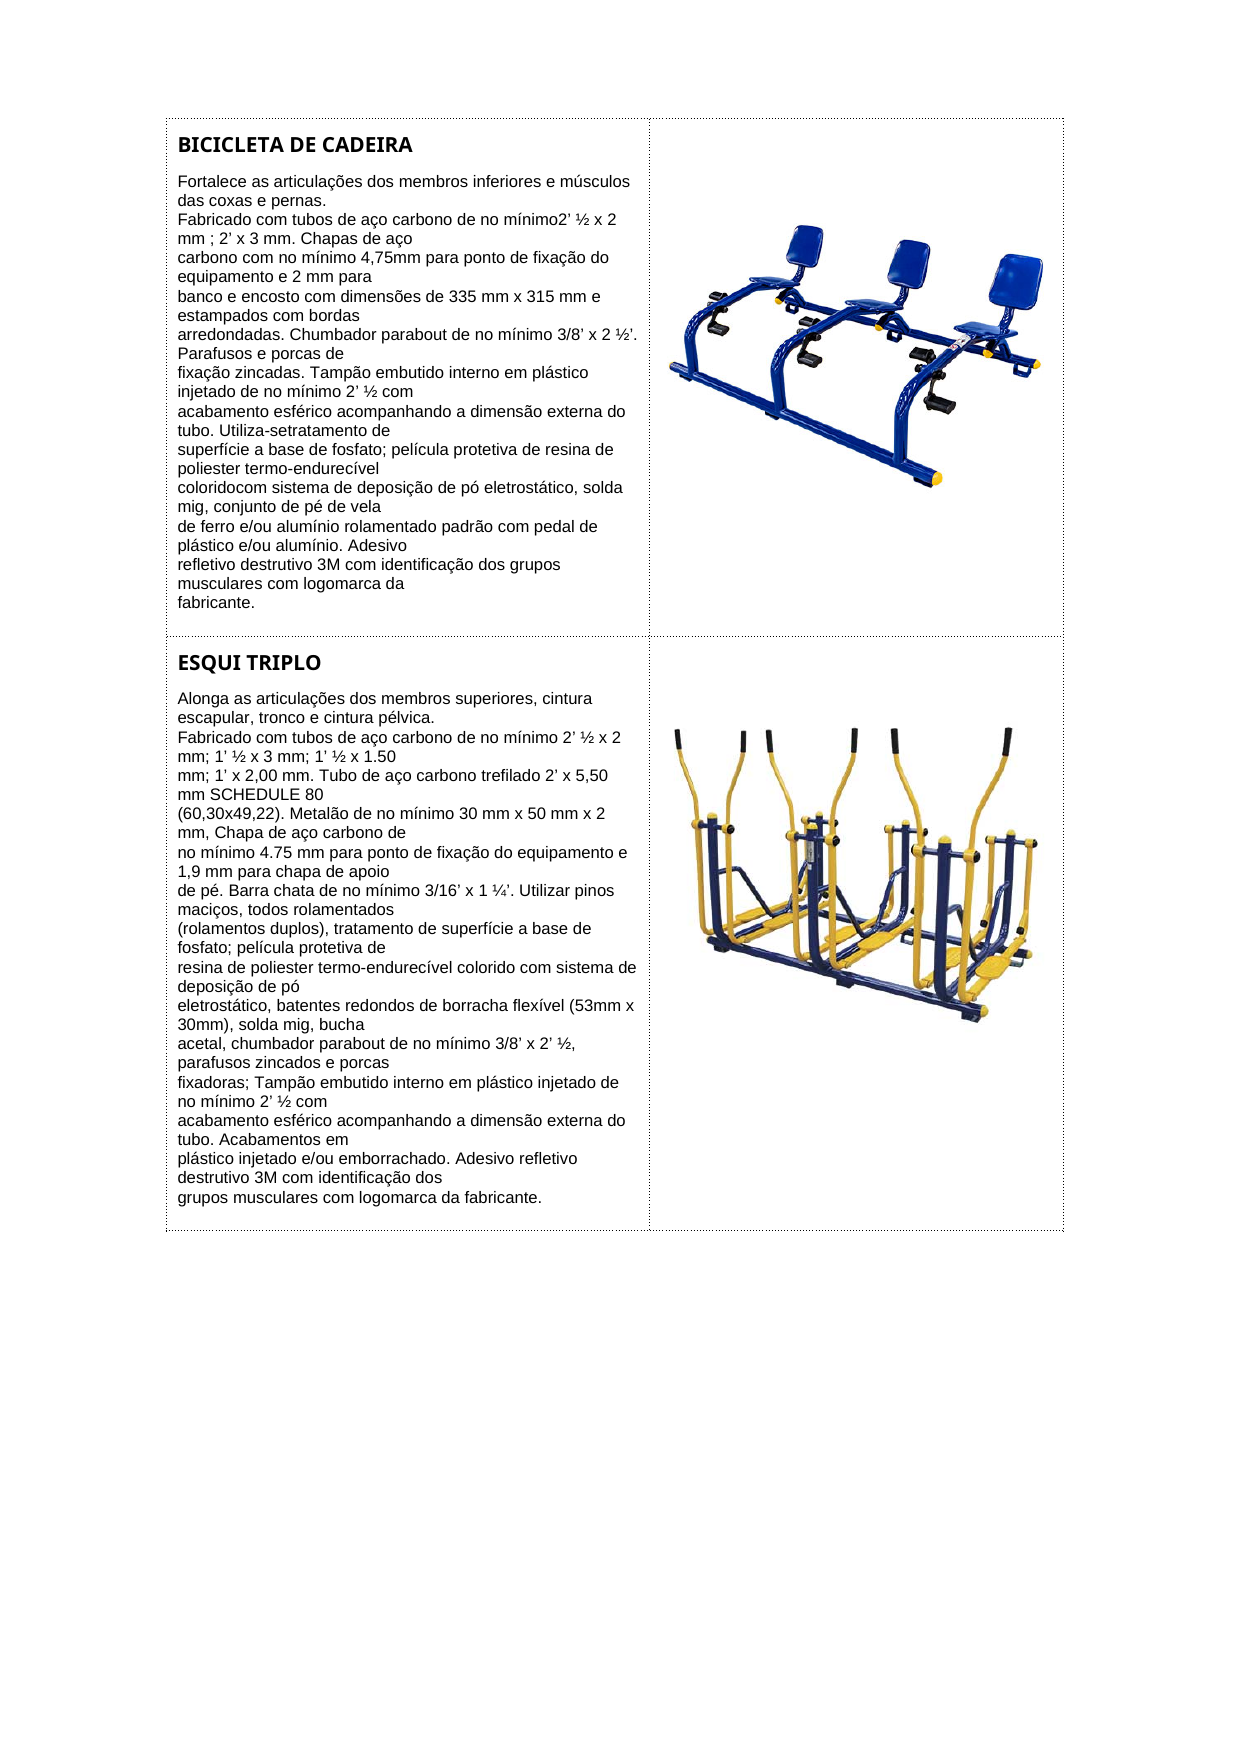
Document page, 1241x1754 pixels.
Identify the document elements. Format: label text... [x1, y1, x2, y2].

table_cell [650, 118, 1063, 636]
picture [661, 648, 1052, 1100]
table_cell [650, 636, 1063, 1230]
table_cell BICICLETA DE CADEIRA Fortalece as articulações dos membros inferiores e músculos das coxas e pernas. Fabricado com tubos de aço carbono de no mínimo2’ ½ x 2 mm ; 2’ x 3 mm. Chapas de aço carbono com no mínimo 4,75mm para ponto de fixação do equipamento e 2 mm para banco e encosto com dimensões de 335 mm x 315 mm e estampados com bordas arredondadas. Chumbador parabout de no mínimo 3/8’ x 2 ½’. Parafusos e porcas de fixação zincadas. Tampão embutido interno em plástico injetado de no mínimo 2’ ½ com acabamento esférico acompanhando a dimensão externa do tubo. Utiliza-setratamento de superfície a base de fosfato; película protetiva de resina de poliester termo-endurecível coloridocom sistema de deposição de pó eletrostático, solda mig, conjunto de pé de vela de ferro e/ou alumínio rolamentado padrão com pedal de plástico e/ou alumínio. Adesivo refletivo destrutivo 3M com identificação dos grupos musculares com logomarca da fabricante. [166, 118, 650, 636]
table_cell ESQUI TRIPLO Alonga as articulações dos membros superiores, cintura escapular, tronco e cintura pélvica. Fabricado com tubos de aço carbono de no mínimo 2’ ½ x 2 mm; 1’ ½ x 3 mm; 1’ ½ x 1.50 mm; 1’ x 2,00 mm. Tubo de aço carbono trefilado 2’ x 5,50 mm SCHEDULE 80 (60,30x49,22). Metalão de no mínimo 30 mm x 50 mm x 2 mm, Chapa de aço carbono de no mínimo 4.75 mm para ponto de fixação do equipamento e 1,9 mm para chapa de apoio de pé. Barra chata de no mínimo 3/16’ x 1 ¼’. Utilizar pinos maciços, todos rolamentados (rolamentos duplos), tratamento de superfície a base de fosfato; película protetiva de resina de poliester termo-endurecível colorido com sistema de deposição de pó eletrostático, batentes redondos de borracha flexível (53mm x 30mm), solda mig, bucha acetal, chumbador parabout de no mínimo 3/8’ x 2’ ½, parafusos zincados e porcas fixadoras; Tampão embutido interno em plástico injetado de no mínimo 2’ ½ com acabamento esférico acompanhando a dimensão externa do tubo. Acabamentos em plástico injetado e/ou emborrachado. Adesivo refletivo destrutivo 3M com identificação dos grupos musculares com logomarca da fabricante. [166, 636, 650, 1230]
picture [661, 130, 1052, 582]
